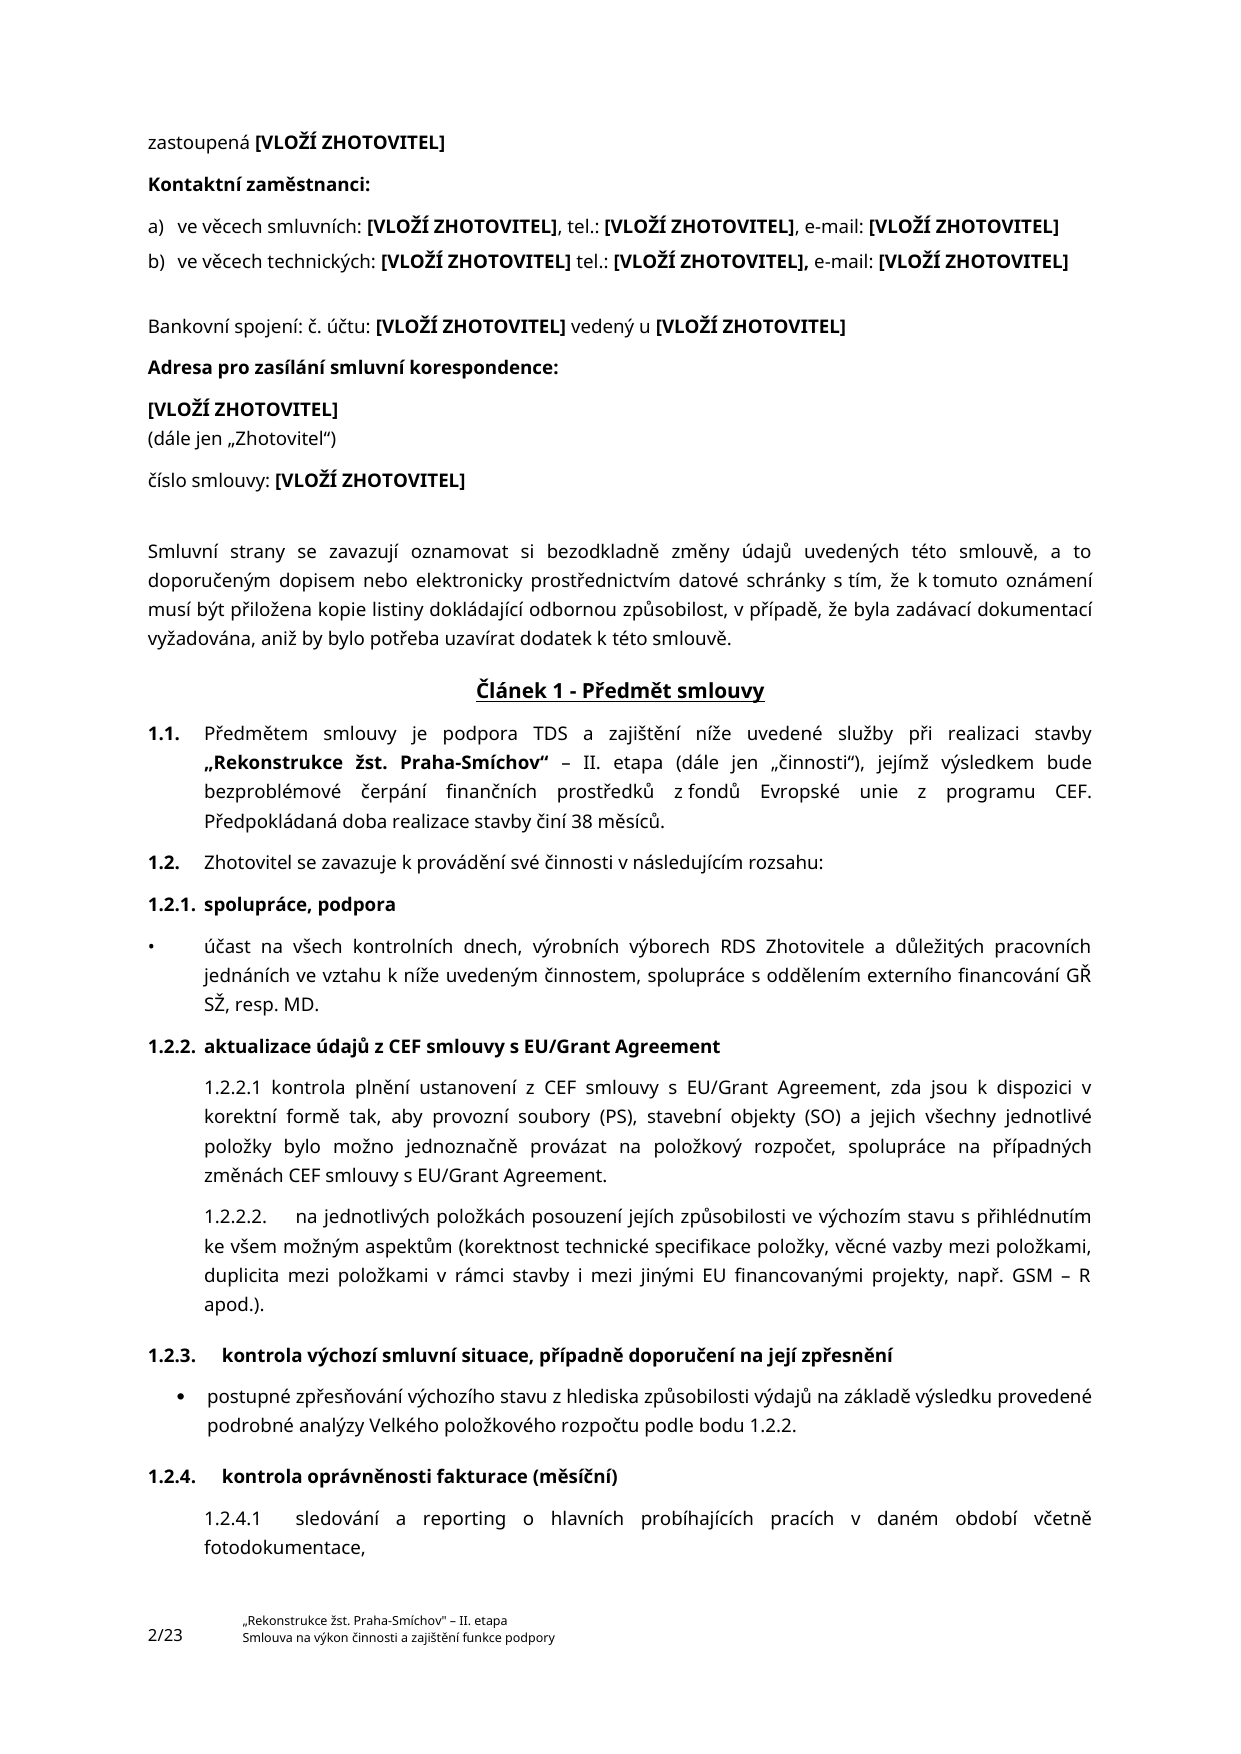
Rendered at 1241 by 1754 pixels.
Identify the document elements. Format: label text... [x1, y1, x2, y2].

text zastoupená [VLOŽÍ ZHOTOVITEL] [148, 126, 1092, 156]
text Článek 1 - Předmět smlouvy [148, 676, 1092, 705]
text Bankovní spojení: č. účtu: [VLOŽÍ ZHOTOVITEL] vedený u [VLOŽÍ ZHOTOVITEL] [148, 310, 1092, 339]
text 1.2.4.1 sledování a reporting o hlavních probíhajících pracích v daném období včetně fotodokumentace, [204, 1502, 1092, 1560]
text 1.2.2.2. na jednotlivých položkách posouzení jejích způsobilosti ve výchozím stavu s přihlédnutím ke všem možným aspektům (korektnost technické specifikace položky, věcné vazby mezi položkami, duplicita mezi položkami v rámci stavby i mezi jinými EU financovanými projekty, např. GSM – R apod.). [204, 1201, 1092, 1317]
text 1.1. Předmětem smlouvy je podpora TDS a zajištění níže uvedené služby při realizaci stavby „Rekonstrukce žst. Praha-Smíchov“ – II. etapa (dále jen „činnosti“), jejímž výsledkem bude bezproblémové čerpání finančních prostředků z fondů Evropské unie z programu CEF. Předpokládaná doba realizace stavby činí 38 měsíců. [148, 717, 1092, 834]
text 1.2.2.1 kontrola plnění ustanovení z CEF smlouvy s EU/Grant Agreement, zda jsou k dispozici v korektní formě tak, aby provozní soubory (PS), stavební objekty (SO) a jejich všechny jednotlivé položky bylo možno jednoznačně provázat na položkový rozpočet, spolupráce na případných změnách CEF smlouvy s EU/Grant Agreement. [204, 1071, 1092, 1188]
text číslo smlouvy: [VLOŽÍ ZHOTOVITEL] [148, 464, 1092, 493]
text Kontaktní zaměstnanci: [148, 168, 1092, 197]
text (dále jen „Zhotovitel“) [148, 422, 1092, 451]
text [VLOŽÍ ZHOTOVITEL] [148, 393, 1092, 422]
text Adresa pro zasílání smluvní korespondence: [148, 351, 1092, 381]
text • účast na všech kontrolních dnech, výrobních výborech RDS Zhotovitele a důležitých pracovních jednáních ve vztahu k níže uvedeným činnostem, spolupráce s oddělením externího financování GŘ SŽ, resp. MD. [148, 930, 1092, 1017]
text 1.2. Zhotovitel se zavazuje k provádění své činnosti v následujícím rozsahu: [148, 846, 1092, 876]
list ve věcech technických: [VLOŽÍ ZHOTOVITEL] tel.: [VLOŽÍ ZHOTOVITEL], e-mail: [VLOŽÍ ZHOTOVITEL] [148, 245, 1092, 274]
list postupné zpřesňování výchozího stavu z hlediska způsobilosti výdajů na základě výsledku provedené podrobné analýzy Velkého položkového rozpočtu podle bodu 1.2.2. [177, 1380, 1092, 1439]
text 1.2.2. aktualizace údajů z CEF smlouvy s EU/Grant Agreement [148, 1030, 1092, 1059]
list ve věcech smluvních: [VLOŽÍ ZHOTOVITEL], tel.: [VLOŽÍ ZHOTOVITEL], e-mail: [VLOŽÍ ZHOTOVITEL] [148, 210, 1092, 239]
text 1.2.3. kontrola výchozí smluvní situace, případně doporučení na její zpřesnění [148, 1342, 1092, 1368]
text 1.2.4. kontrola oprávněnosti fakturace (měsíční) [148, 1464, 1092, 1489]
text Smluvní strany se zavazují oznamovat si bezodkladně změny údajů uvedených této smlouvě, a to doporučeným dopisem nebo elektronicky prostřednictvím datové schránky s tím, že k tomuto oznámení musí být přiložena kopie listiny dokládající odbornou způsobilost, v případě, že byla zadávací dokumentací vyžadována, aniž by bylo potřeba uzavírat dodatek k této smlouvě. [148, 535, 1092, 651]
text 1.2.1. spolupráce, podpora [148, 888, 1092, 917]
